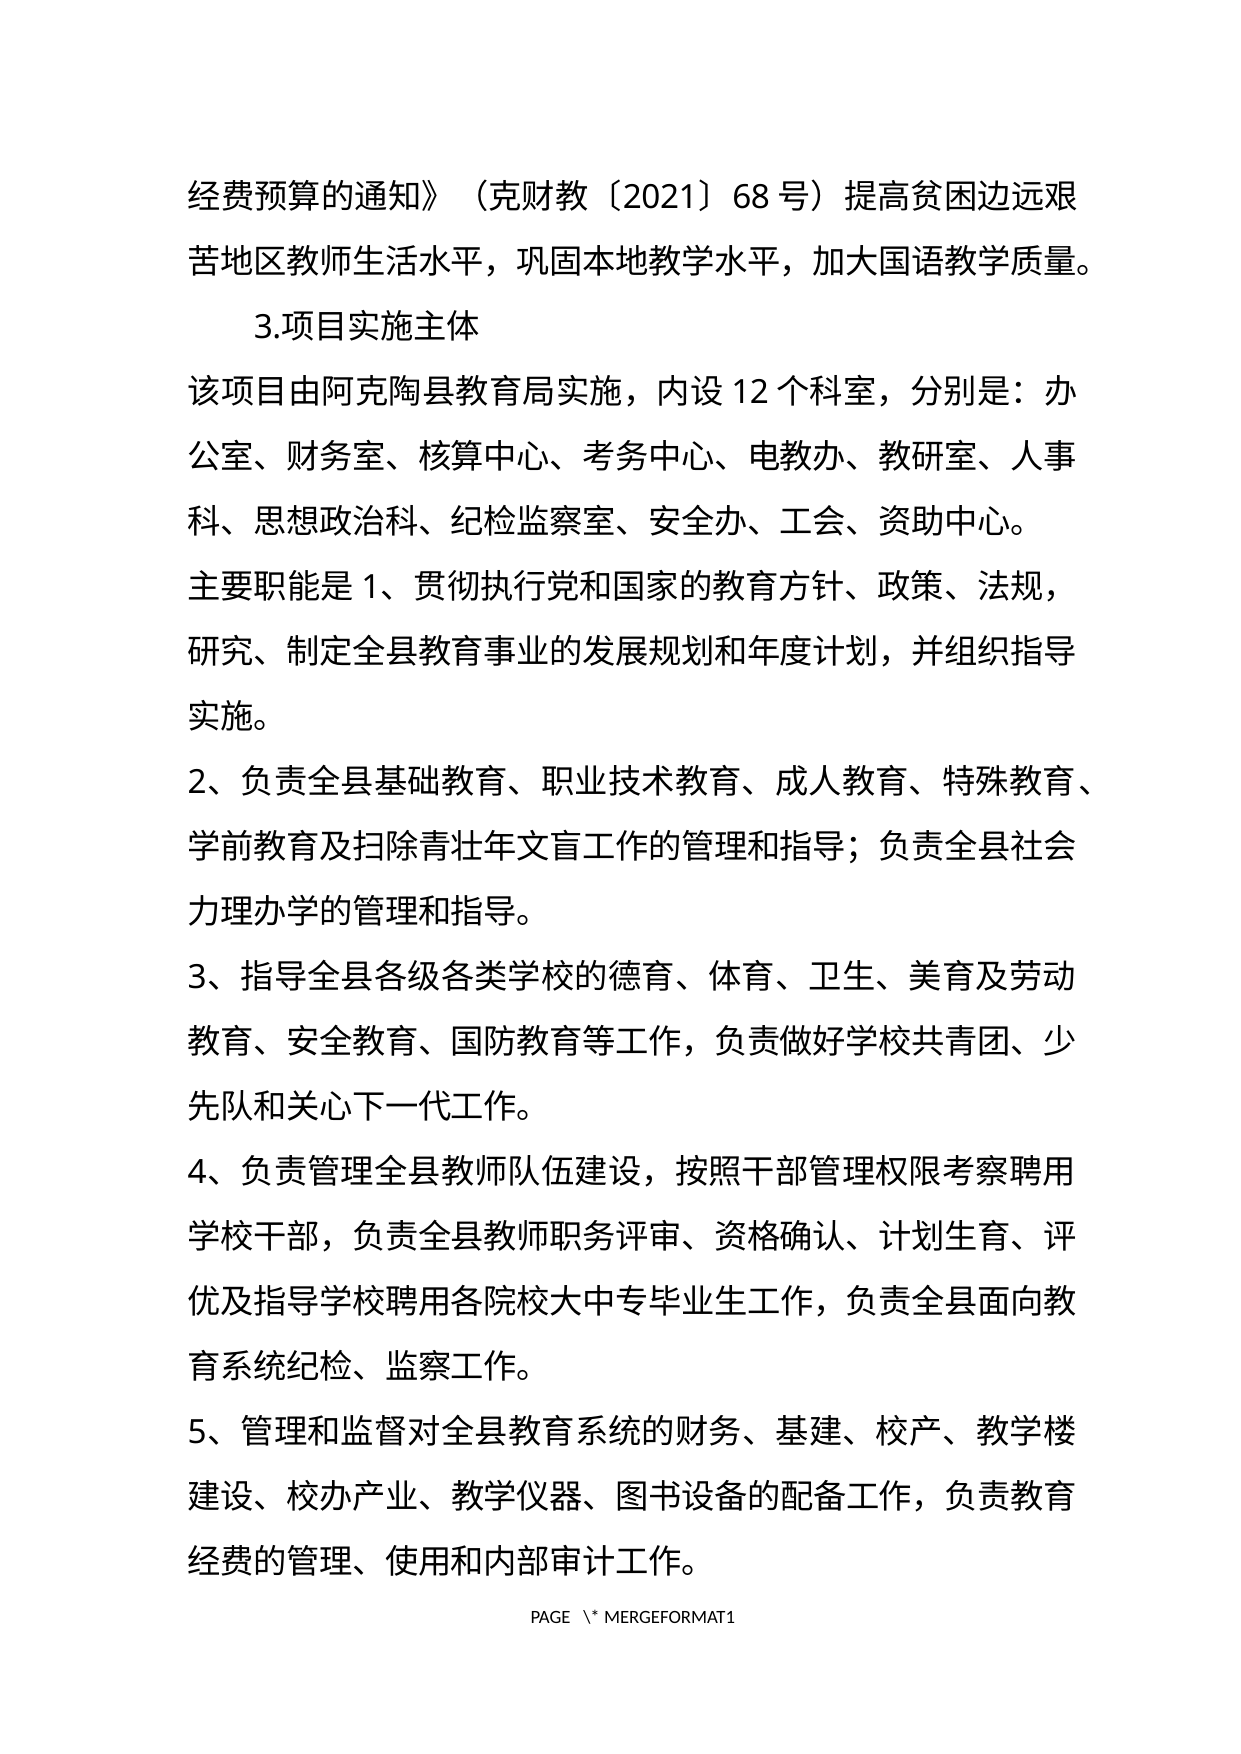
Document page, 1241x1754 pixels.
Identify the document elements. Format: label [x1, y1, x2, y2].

text [187, 162, 1078, 1592]
